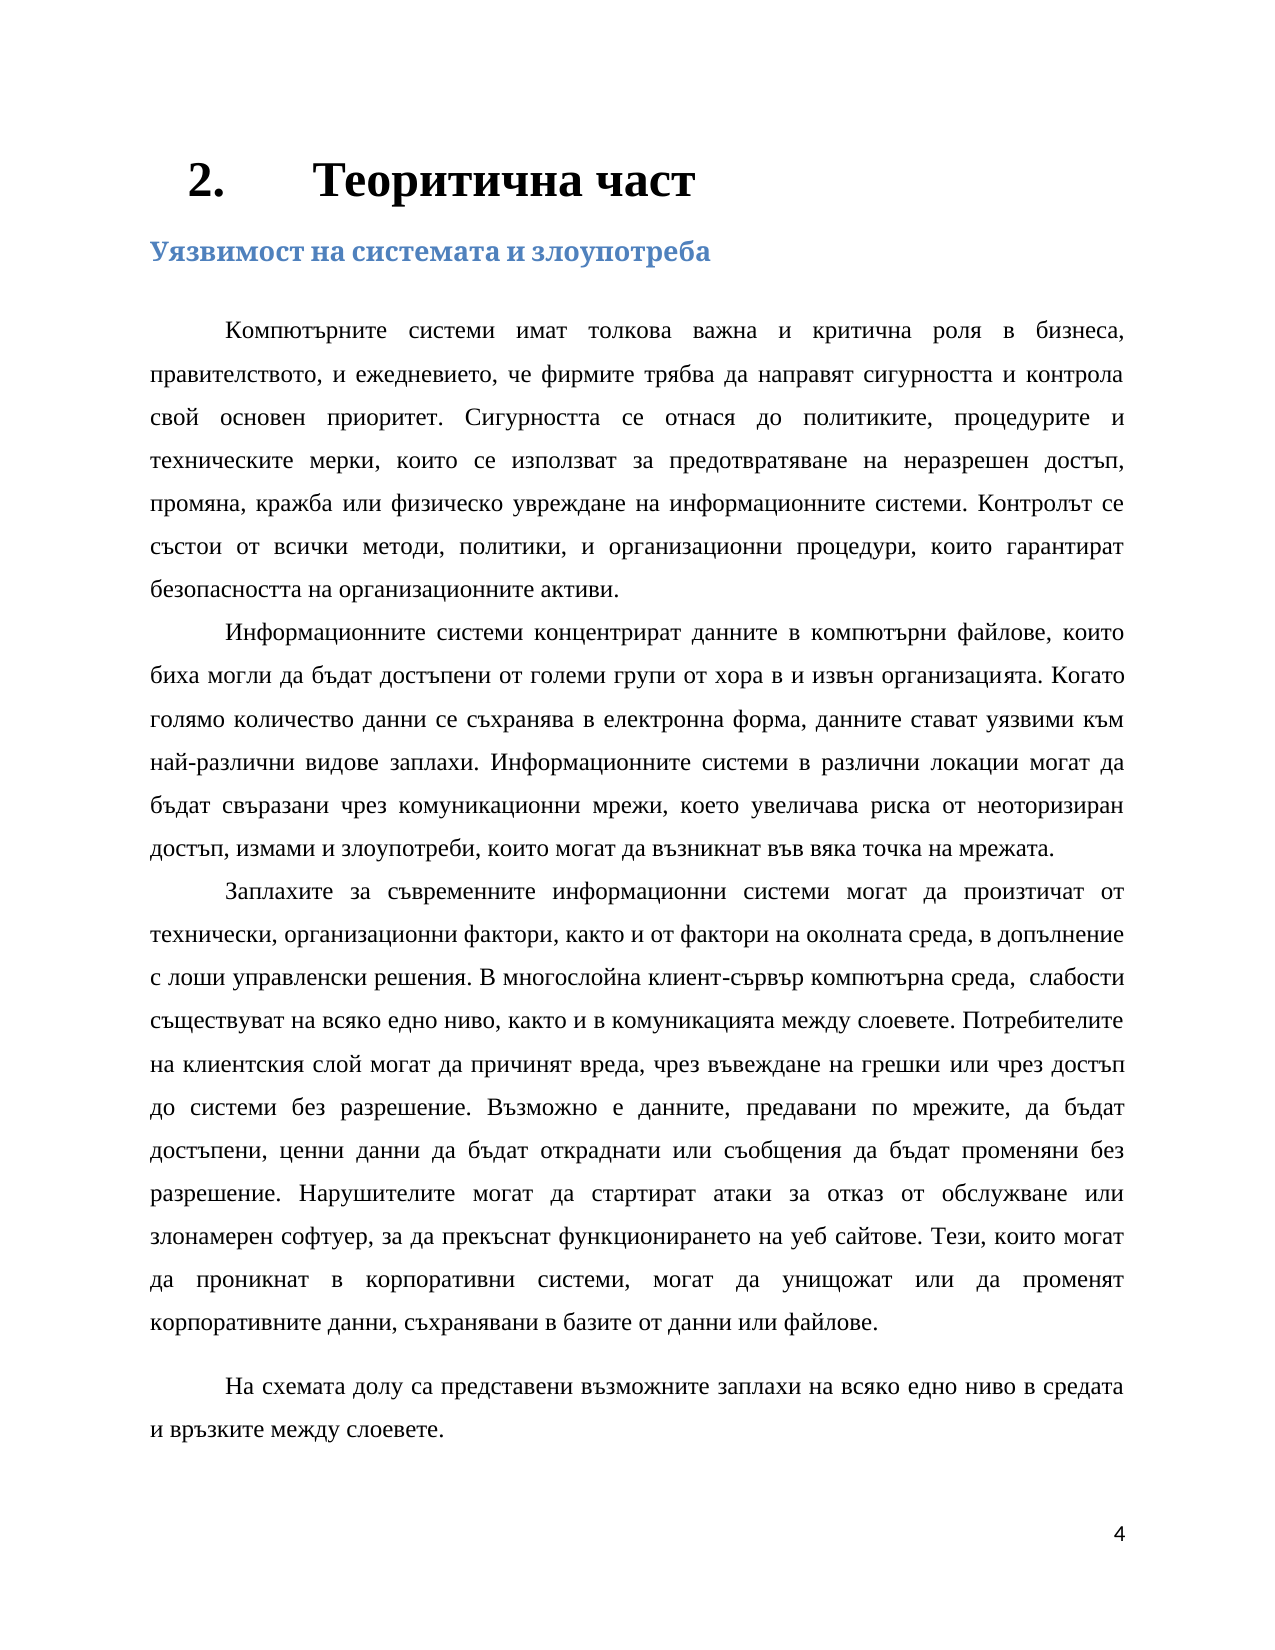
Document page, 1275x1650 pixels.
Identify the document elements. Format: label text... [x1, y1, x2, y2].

text Компютърните системи имат толкова важна и критична роля в бизнеса, правителството, и ежедневието, че фирмите трябва да направят сигурността и контрола свой основен приоритет. Сигурността се отнася до политиките, процедурите и техническите мерки, които се използват за предотвратяване на неразрешен достъп, промяна, кражба или физическо увреждане на информационните системи. Контролът се състои от всички методи, политики, и организационни процедури, които гарантират безопасността на организационните активи. [150, 316, 1125, 603]
text Заплахите за съвременните информационни системи могат да произтичат от технически, организационни фактори, както и от фактори на околната среда, в допълнение с лоши управленски решения. В многослойна клиент-сървър компютърна среда, слабости съществуват на всяко едно ниво, както и в комуникацията между слоевете. Потребителите на клиентския слой могат да причинят вреда, чрез въвеждане на грешки или чрез достъп до системи без разрешение. Възможно е данните, предавани по мрежите, да бъдат достъпени, ценни данни да бъдат откраднати или съобщения да бъдат променяни без разрешение. Нарушителите могат да стартират атаки за отказ от обслужване или злонамерен софтуер, за да прекъснат функционирането на уеб сайтове. Тези, които могат да проникнат в корпоративни системи, могат да унищожат или да променят корпоративните данни, съхранявани в базите от данни или файлове. [150, 876, 1125, 1336]
text Информационните системи концентрират данните в компютърни файлове, които биха могли да бъдат достъпени от големи групи от хора в и извън организацията. Когато голямо количество данни се съхранява в електронна форма, данните стават уязвими към най-различни видове заплахи. Информационните системи в различни локации могат да бъдат свъразани чрез комуникационни мрежи, което увеличава риска от неоторизиран достъп, измами и злоупотреби, които могат да възникнат във вяка точка на мрежата. [150, 617, 1125, 862]
text На схемата долу са представени възможните заплахи на всяко едно ниво в средата и връзките между слоевете. [150, 1371, 1125, 1443]
subtitle Теоритична част [187, 150, 1125, 207]
subtitle Уязвимост на системата и злоупотреба [150, 237, 1125, 268]
